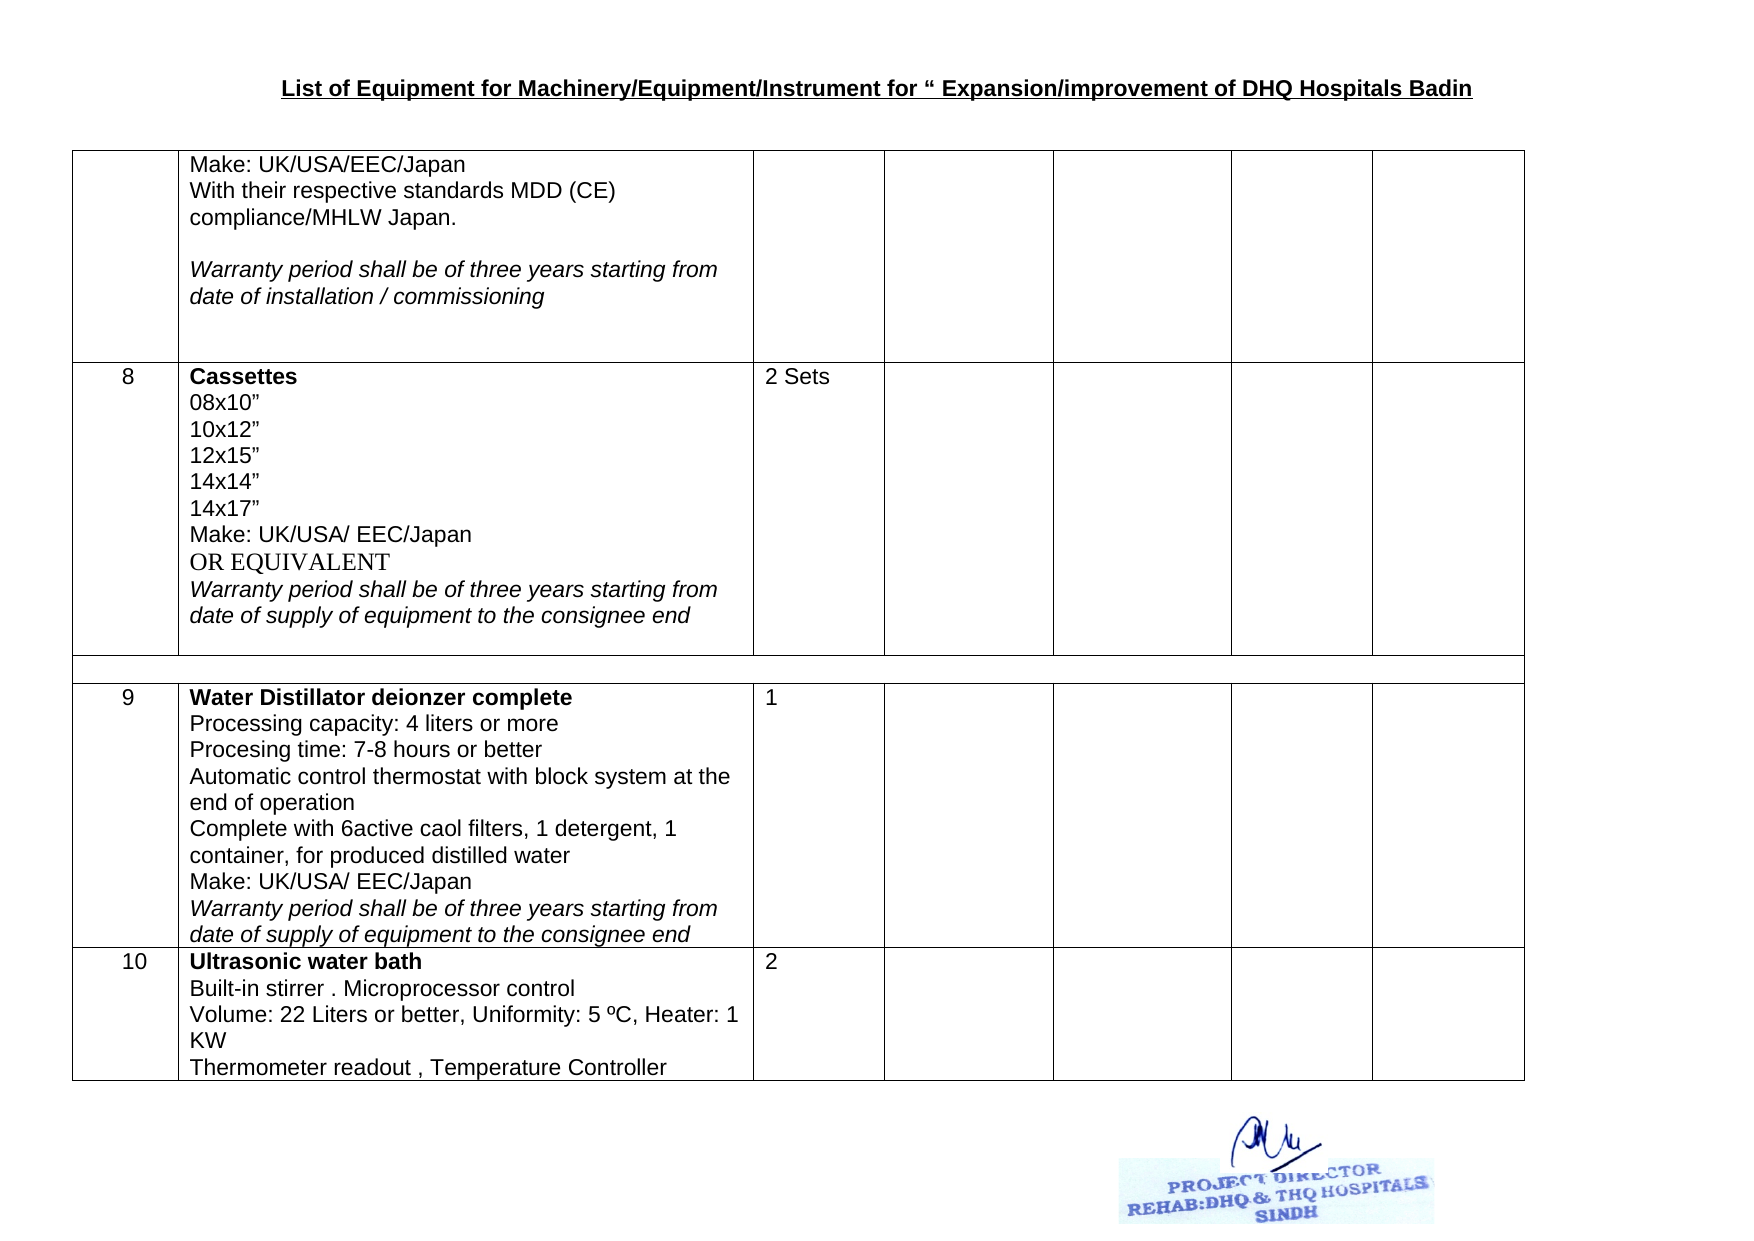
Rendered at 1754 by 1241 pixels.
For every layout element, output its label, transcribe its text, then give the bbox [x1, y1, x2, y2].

table_cell 1 [754, 151, 884, 362]
table_cell [1232, 948, 1372, 1080]
table_cell [1373, 948, 1524, 1080]
table_cell [885, 684, 1053, 947]
table_cell [1054, 948, 1231, 1080]
table_cell 10 [73, 948, 178, 1080]
table_cell [885, 363, 1053, 655]
picture [1218, 1112, 1328, 1172]
table_cell 2 Sets [754, 363, 884, 655]
table_cell [1232, 684, 1372, 947]
table_cell 9 [73, 684, 178, 947]
table_cell [1054, 684, 1231, 947]
table_cell Cassettes 08x10” 10x12” 12x15” 14x14” 14x17” Make: UK/USA/ EEC/Japan OR EQUIVALENT Warranty period shall be of three years starting from date of supply of equipment to the consignee end [179, 363, 753, 655]
table_cell [1373, 151, 1524, 362]
table_cell 7 [73, 151, 178, 362]
table_cell 2 [754, 948, 884, 1080]
table_cell 8 [73, 363, 178, 655]
table_cell [885, 151, 1053, 362]
table_cell 1 [754, 684, 884, 947]
table_cell [1232, 151, 1372, 362]
table_cell [1054, 151, 1231, 362]
table_cell [1373, 684, 1524, 947]
table_cell [73, 656, 1524, 683]
table_cell [885, 948, 1053, 1080]
table_cell [1232, 363, 1372, 655]
table_cell [1373, 363, 1524, 655]
table_cell Water Distillator deionzer complete Processing capacity: 4 liters or more Procesing time: 7-8 hours or better Automatic control thermostat with block system at the end of operation Complete with 6active caol filters, 1 detergent, 1 container, for produced distilled water Make: UK/USA/ EEC/Japan Warranty period shall be of three years starting from date of supply of equipment to the consignee end [179, 684, 753, 947]
table_cell [1054, 363, 1231, 655]
